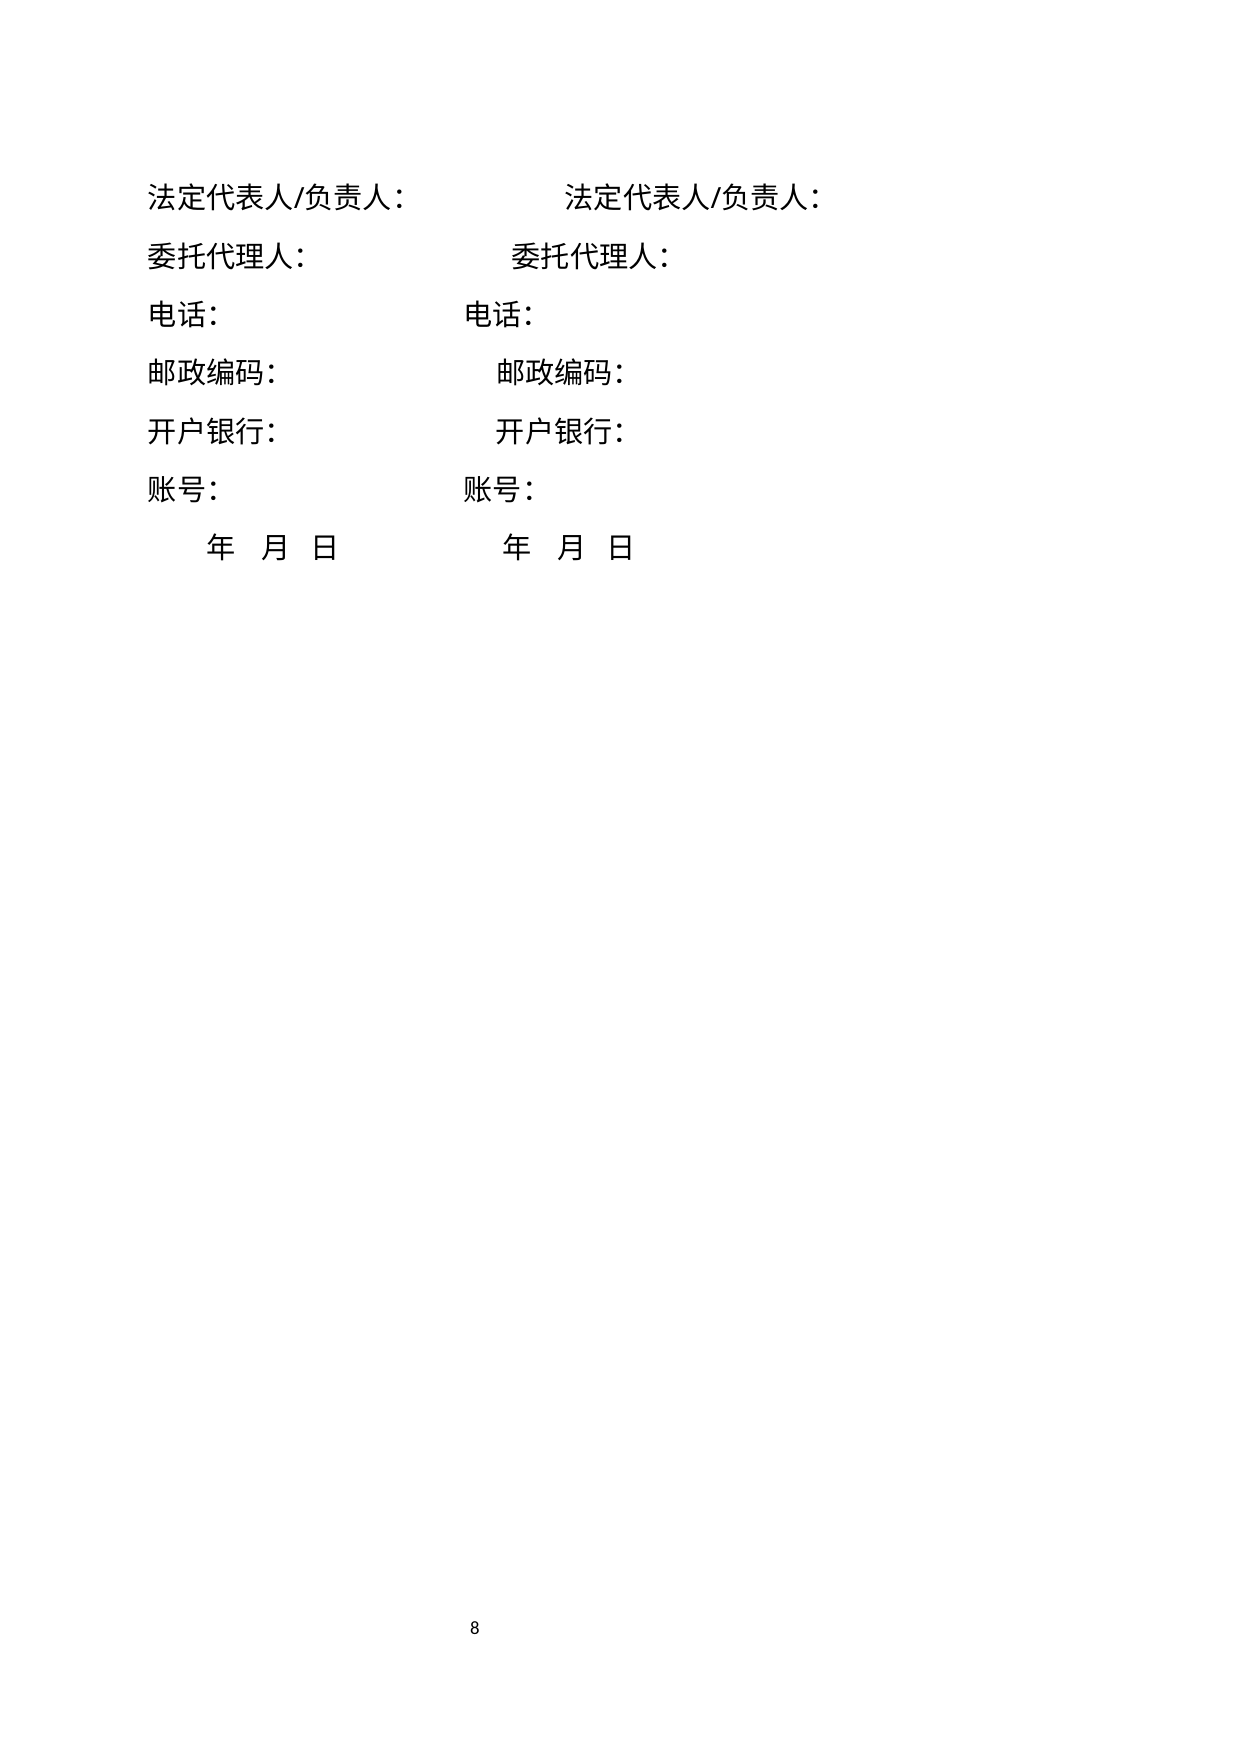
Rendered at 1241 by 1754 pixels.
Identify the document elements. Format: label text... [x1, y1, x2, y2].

text 开户银行： 开户银行： [148, 395, 1093, 454]
text 邮政编码： 邮政编码： [148, 337, 1093, 395]
text 年 月 日 年 月 日 [148, 512, 1093, 570]
text 委托代理人： 委托代理人： [148, 220, 1093, 279]
text 法定代表人/负责人： 法定代表人/负责人： [148, 162, 1093, 220]
text 电话： 电话： [148, 279, 1093, 337]
text 账号： 账号： [148, 454, 1093, 512]
